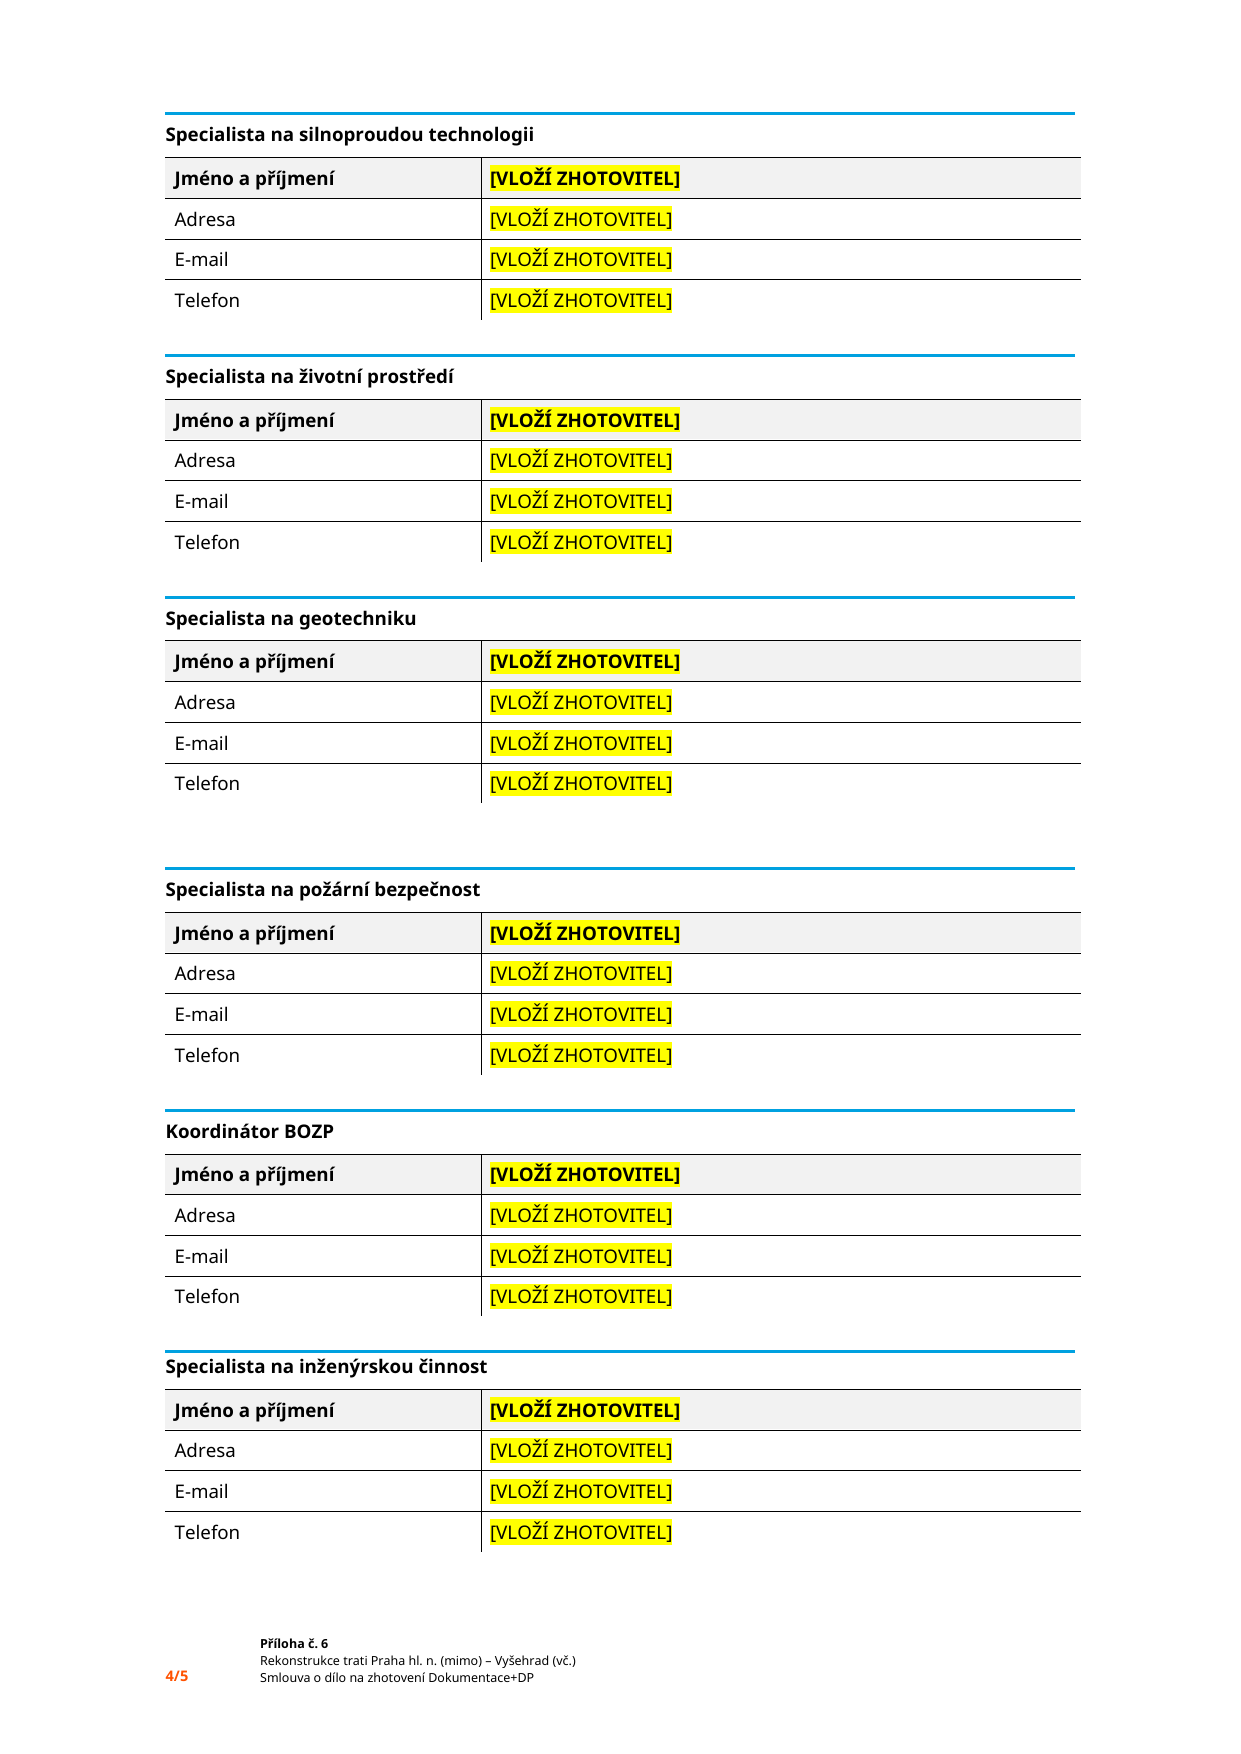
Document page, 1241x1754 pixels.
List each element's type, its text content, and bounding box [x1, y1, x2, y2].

text Specialista na životní prostředí [165, 357, 1075, 389]
table_cell Telefon [165, 1035, 481, 1075]
table_header [VLOŽÍ ZHOTOVITEL] [482, 641, 1081, 681]
table_cell Telefon [165, 522, 481, 562]
table_cell [VLOŽÍ ZHOTOVITEL] [482, 682, 1081, 722]
table_header Jméno a příjmení [165, 1390, 481, 1429]
table_cell Adresa [165, 199, 481, 238]
table_header Jméno a příjmení [165, 400, 481, 439]
table_cell Telefon [165, 764, 481, 803]
table_header Jméno a příjmení [165, 641, 481, 681]
table_cell [VLOŽÍ ZHOTOVITEL] [482, 954, 1081, 993]
table_cell Telefon [165, 1277, 481, 1316]
table_cell [VLOŽÍ ZHOTOVITEL] [482, 1195, 1081, 1235]
table_header [VLOŽÍ ZHOTOVITEL] [482, 913, 1081, 952]
table_cell E-mail [165, 1236, 481, 1276]
table_cell [VLOŽÍ ZHOTOVITEL] [482, 723, 1081, 763]
table_cell Adresa [165, 682, 481, 722]
table_cell [VLOŽÍ ZHOTOVITEL] [482, 1035, 1081, 1075]
table_cell E-mail [165, 723, 481, 763]
table_cell E-mail [165, 1471, 481, 1511]
table_cell Telefon [165, 280, 481, 320]
text Specialista na inženýrskou činnost [165, 1353, 1075, 1379]
table_header Jméno a příjmení [165, 158, 481, 198]
text Koordinátor BOZP [165, 1112, 1075, 1143]
table_cell Adresa [165, 954, 481, 993]
table_cell [VLOŽÍ ZHOTOVITEL] [482, 1277, 1081, 1316]
table_cell Telefon [165, 1512, 481, 1552]
table_cell [VLOŽÍ ZHOTOVITEL] [482, 994, 1081, 1034]
table_cell E-mail [165, 481, 481, 521]
table_cell [VLOŽÍ ZHOTOVITEL] [482, 1471, 1081, 1511]
table_cell [VLOŽÍ ZHOTOVITEL] [482, 240, 1081, 279]
table_cell [VLOŽÍ ZHOTOVITEL] [482, 441, 1081, 480]
table_header Jméno a příjmení [165, 1155, 481, 1194]
text Specialista na geotechniku [165, 599, 1075, 630]
table_cell [VLOŽÍ ZHOTOVITEL] [482, 280, 1081, 320]
table_cell [VLOŽÍ ZHOTOVITEL] [482, 1512, 1081, 1552]
table_cell Adresa [165, 441, 481, 480]
table_cell E-mail [165, 994, 481, 1034]
table_header [VLOŽÍ ZHOTOVITEL] [482, 158, 1081, 198]
table_header [VLOŽÍ ZHOTOVITEL] [482, 1390, 1081, 1429]
text Specialista na požární bezpečnost [165, 870, 1075, 902]
table_cell E-mail [165, 240, 481, 279]
table_cell Adresa [165, 1431, 481, 1470]
table_header [VLOŽÍ ZHOTOVITEL] [482, 1155, 1081, 1194]
table_cell [VLOŽÍ ZHOTOVITEL] [482, 764, 1081, 803]
table_cell [VLOŽÍ ZHOTOVITEL] [482, 481, 1081, 521]
text Specialista na silnoproudou technologii [165, 115, 1075, 147]
table_cell [VLOŽÍ ZHOTOVITEL] [482, 1431, 1081, 1470]
table_header [VLOŽÍ ZHOTOVITEL] [482, 400, 1081, 439]
table_header Jméno a příjmení [165, 913, 481, 952]
table_cell [VLOŽÍ ZHOTOVITEL] [482, 1236, 1081, 1276]
table_cell [VLOŽÍ ZHOTOVITEL] [482, 199, 1081, 238]
table_cell Adresa [165, 1195, 481, 1235]
table_cell [VLOŽÍ ZHOTOVITEL] [482, 522, 1081, 562]
